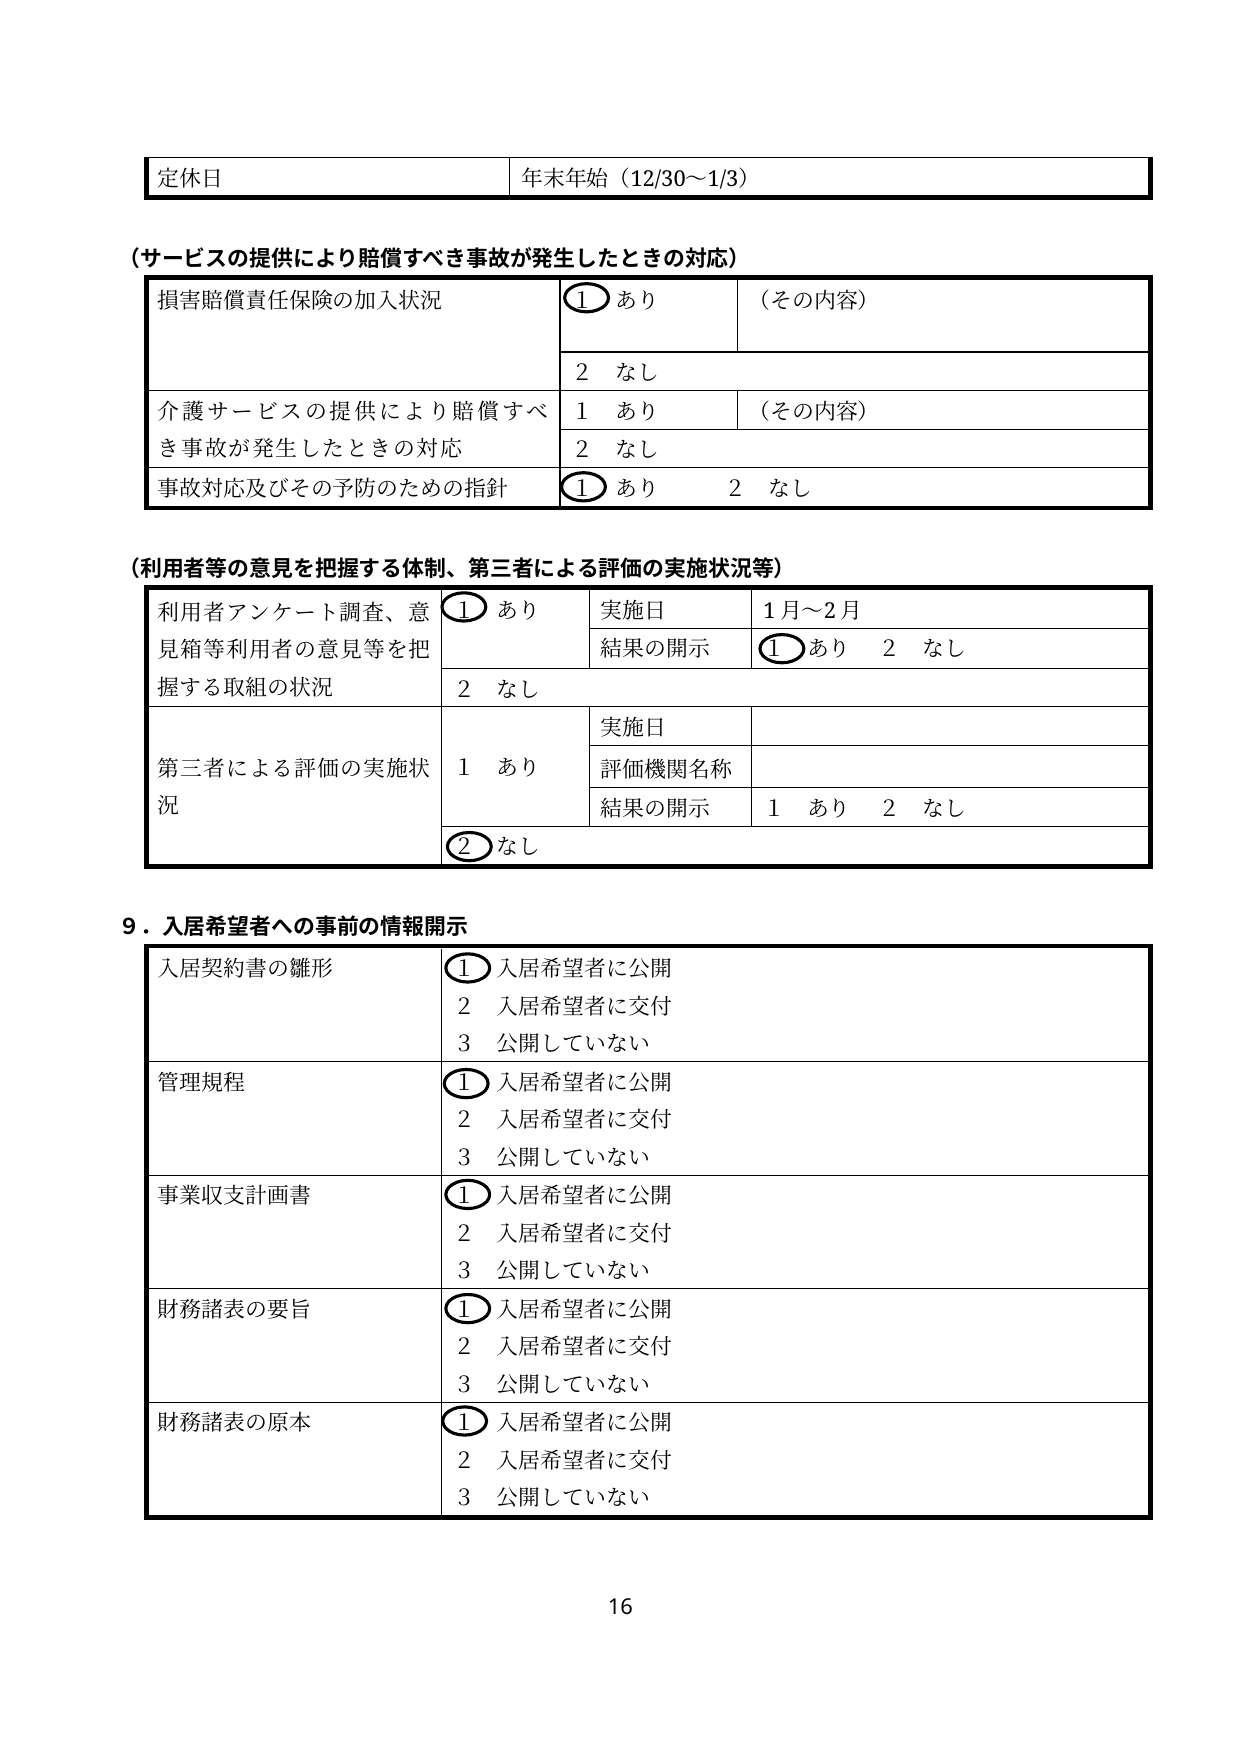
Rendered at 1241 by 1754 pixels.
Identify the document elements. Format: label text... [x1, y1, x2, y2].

table_cell ２ なし [561, 353, 1148, 390]
table_cell 事故対応及びその予防のための指針 [149, 468, 559, 506]
table_cell １ 入居希望者に公開 ２ 入居希望者に交付 ３ 公開していない [442, 1403, 1148, 1515]
table_cell １ あり ２ なし [752, 788, 1148, 826]
table_cell 定休日 [149, 158, 509, 195]
table_cell 財務諸表の要旨 [149, 1289, 441, 1402]
table_cell 第三者による評価の実施状況 [149, 707, 441, 864]
table_header 入居契約書の雛形 [149, 948, 441, 1061]
table_cell 事業収支計画書 [149, 1176, 441, 1288]
table_cell ２ なし [561, 430, 1148, 467]
table_cell [752, 707, 1148, 745]
text （利用者等の意見を把握する体制、第三者による評価の実施状況等） [118, 548, 1122, 585]
table_cell １ あり ２ なし [752, 629, 1148, 668]
table_header １ 入居希望者に公開 ２ 入居希望者に交付 ３ 公開していない [442, 948, 1148, 1061]
table_cell １ 入居希望者に公開 ２ 入居希望者に交付 ３ 公開していない [442, 1062, 1148, 1174]
table_cell １ あり ２ なし [561, 468, 1148, 506]
table_cell 介護サービスの提供により賠償すべき事故が発生したときの対応 [149, 391, 559, 467]
table_cell ２ なし [442, 669, 1148, 706]
table_cell ２ なし [442, 827, 1148, 864]
table_cell 結果の開示 [590, 788, 751, 826]
table_cell 管理規程 [149, 1062, 441, 1174]
table_cell 実施日 [590, 707, 751, 745]
table_header 1月～2月 [752, 590, 1148, 627]
table_cell 評価機関名称 [590, 746, 751, 787]
table_header 実施日 [590, 590, 751, 627]
table_header １ あり [442, 590, 589, 668]
table_header 損害賠償責任保険の加入状況 [149, 280, 559, 390]
text ９．入居希望者への事前の情報開示 [118, 906, 1122, 944]
table_header １ あり [561, 280, 737, 351]
table_cell （その内容） [738, 391, 1148, 428]
table_header （その内容） [738, 280, 1148, 351]
table_cell 財務諸表の原本 [149, 1403, 441, 1515]
text （サービスの提供により賠償すべき事故が発生したときの対応） [118, 238, 1122, 275]
table_cell １ あり [442, 707, 589, 826]
table_cell １ 入居希望者に公開 ２ 入居希望者に交付 ３ 公開していない [442, 1176, 1148, 1288]
table_cell [752, 746, 1148, 787]
table_cell １ 入居希望者に公開 ２ 入居希望者に交付 ３ 公開していない [442, 1289, 1148, 1402]
table_cell 年末年始（12/30～1/3） [510, 158, 1148, 195]
table_cell 結果の開示 [590, 629, 751, 668]
table_cell １ あり [561, 391, 737, 428]
table_header 利用者アンケート調査、意見箱等利用者の意見等を把握する取組の状況 [149, 590, 441, 706]
